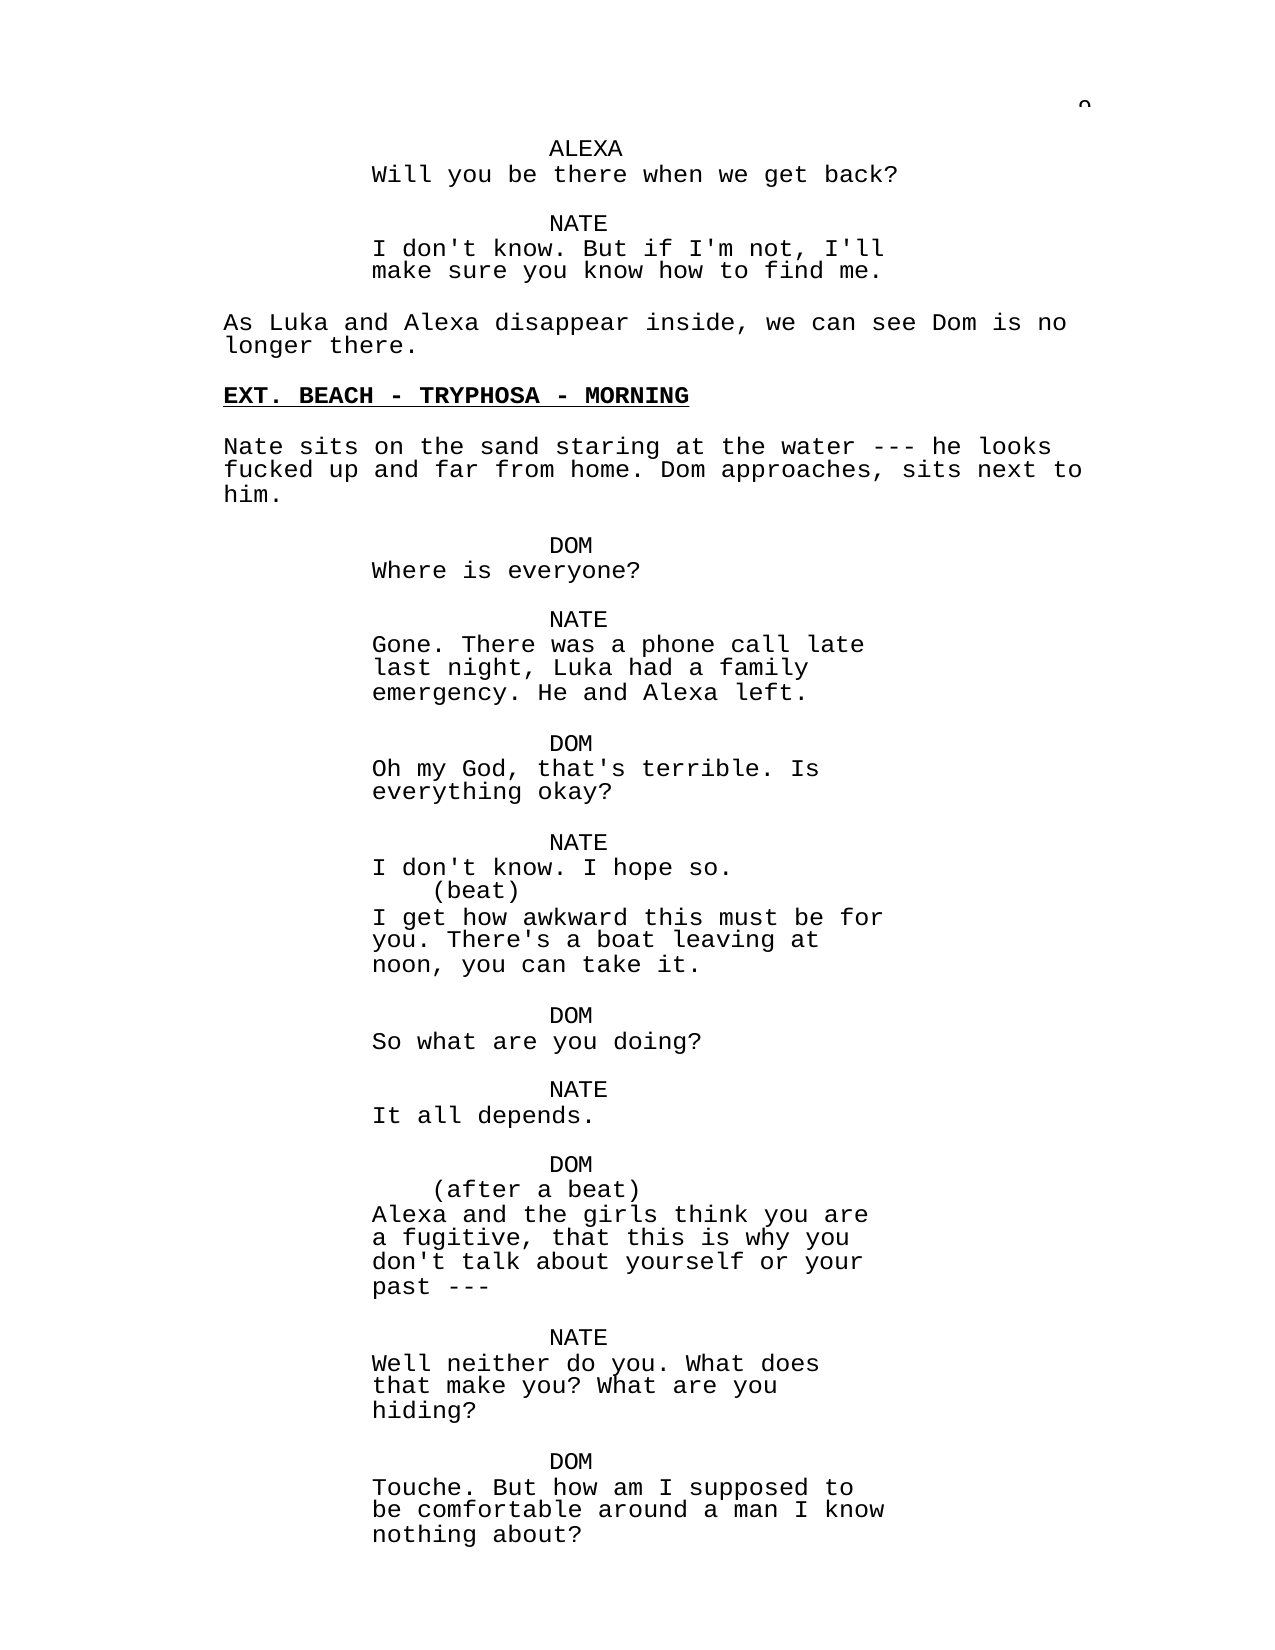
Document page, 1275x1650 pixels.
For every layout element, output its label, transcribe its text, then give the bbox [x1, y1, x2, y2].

subtitle DOM [549, 1151, 1187, 1177]
text Will you be there when we get back? [372, 162, 1187, 188]
text Where is everyone? [372, 558, 1187, 584]
text It all depends. [372, 1103, 1187, 1129]
text Nate sits on the sand staring at the water --- he looks fucked up and far from home. Dom approaches, sits next to him. [223, 435, 1119, 509]
text So what are you doing? [372, 1029, 1187, 1055]
subtitle NATE [549, 1077, 1187, 1103]
subtitle EXT. BEACH - TRYPHOSA - MORNING [223, 383, 1187, 411]
text I don't know. But if I'm not, I'll make sure you know how to find me. [372, 237, 893, 286]
subtitle NATE [549, 606, 1187, 632]
text I get how awkward this must be for you. There's a boat leaving at noon, you can take it. [372, 906, 893, 980]
text As Luka and Alexa disappear inside, we can see Dom is no longer there. [223, 311, 1076, 361]
text (after a beat) [431, 1177, 1187, 1202]
subtitle DOM [549, 1003, 1187, 1029]
subtitle NATE [549, 1325, 1187, 1351]
text Well neither do you. What does that make you? What are you hiding? [372, 1351, 893, 1426]
subtitle DOM [549, 532, 1187, 558]
subtitle NATE [549, 829, 1187, 855]
text I don't know. I hope so. (beat) [371, 856, 792, 905]
text Touche. But how am I supposed to be comfortable around a man I know nothing about? [372, 1475, 893, 1549]
text Oh my God, that's terrible. Is everything okay? [372, 757, 893, 806]
subtitle DOM [549, 1449, 1187, 1475]
subtitle NATE [549, 210, 1187, 236]
text Alexa and the girls think you are a fugitive, that this is why you don't talk about yourself or your past --- [372, 1203, 893, 1302]
text Gone. There was a phone call late last night, Luka had a family emergency. He and Alexa left. [372, 633, 893, 707]
subtitle ALEXA [549, 136, 1187, 162]
subtitle DOM [549, 730, 1187, 756]
